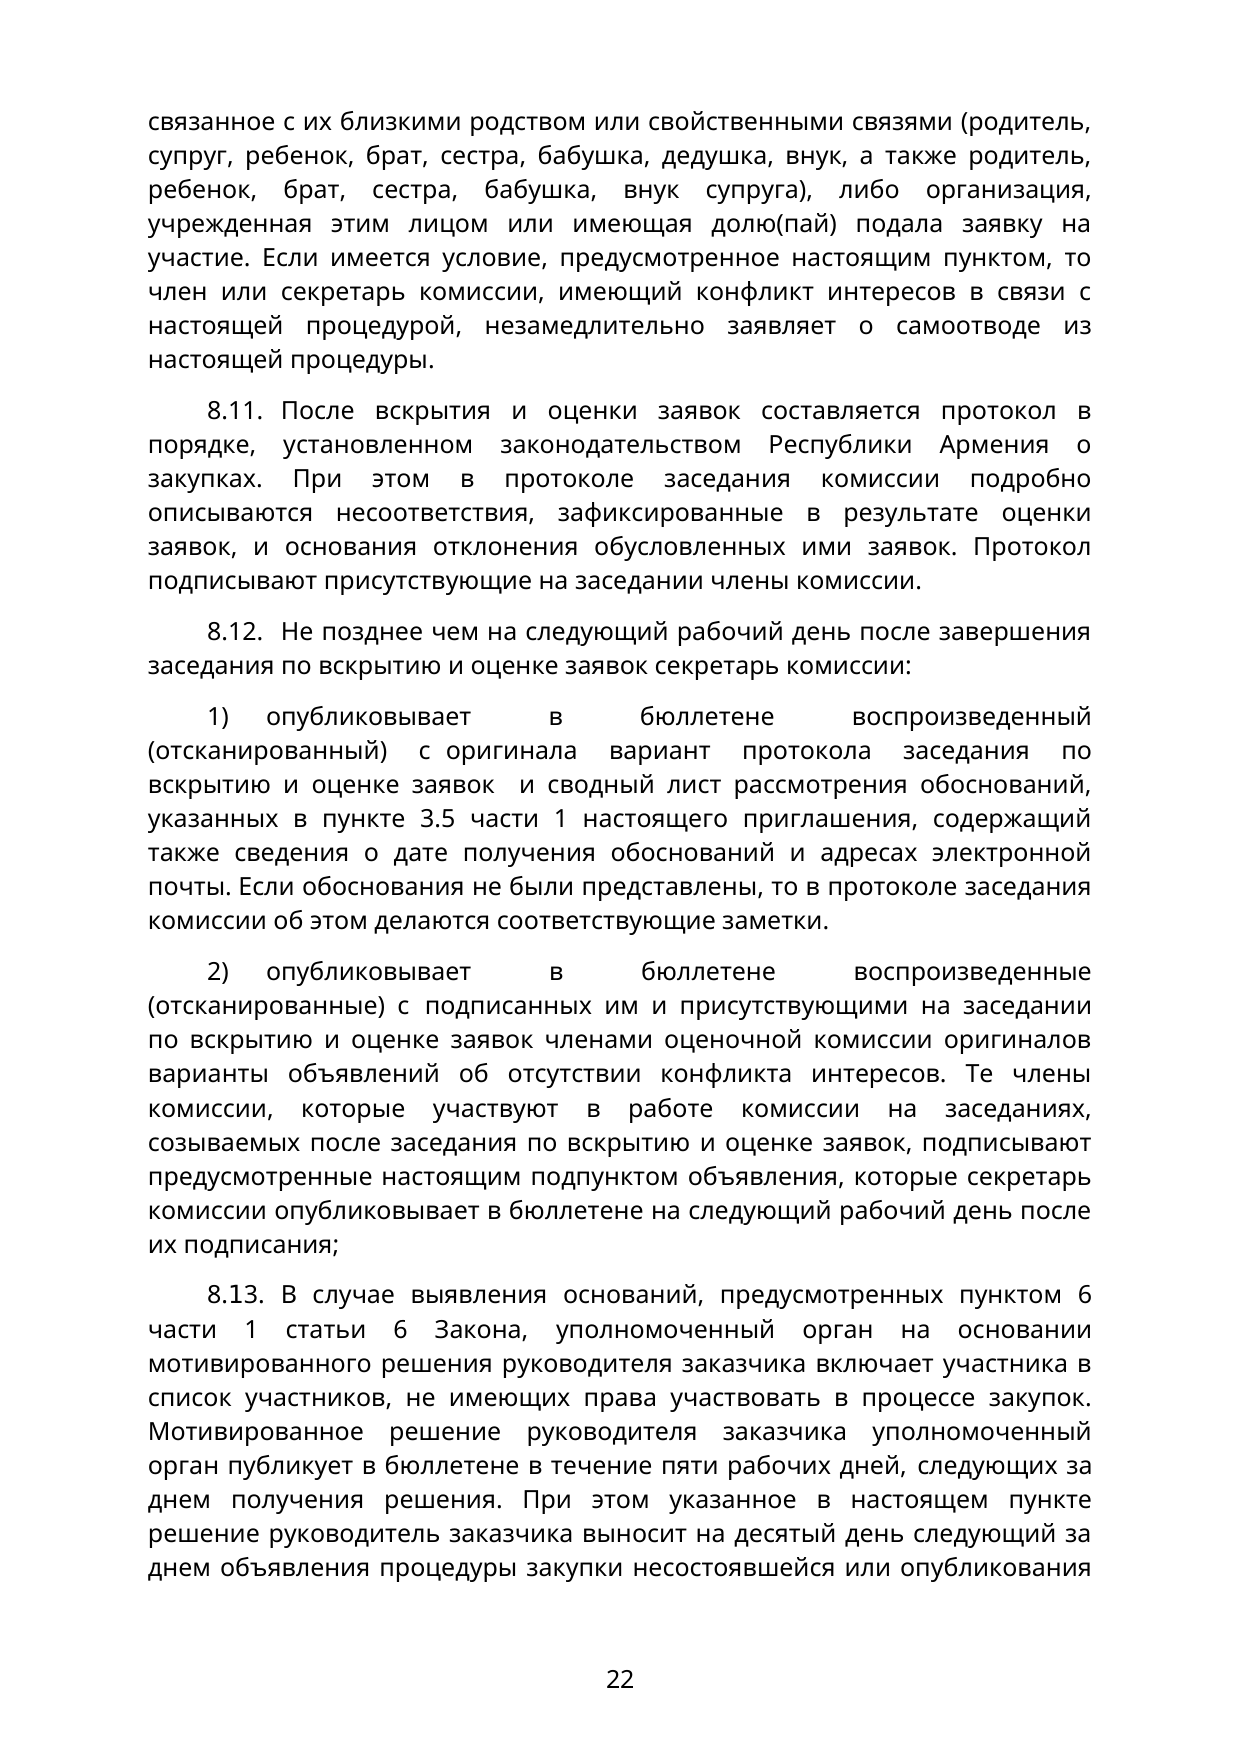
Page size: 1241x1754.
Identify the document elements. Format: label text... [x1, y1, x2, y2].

text 2) опубликовывает в бюллетене воспроизведенные (отсканированные) с подписанных им и присутствующими на заседании по вскрытию и оценке заявок членами оценочной комиссии оригиналов варианты объявлений об отсутствии конфликта интересов. Те члены комиссии, которые участвуют в работе комиссии на заседаниях, созываемых после заседания по вскрытию и оценке заявок, подписывают предусмотренные настоящим подпунктом объявления, которые секретарь комиссии опубликовывает в бюллетене на следующий рабочий день после их подписания; [148, 954, 1092, 1261]
text 1) опубликовывает в бюллетене воспроизведенный (отсканированный) с оригинала вариант протокола заседания по вскрытию и оценке заявок и сводный лист рассмотрения обоснований, указанных в пункте 3.5 части 1 настоящего приглашения, содержащий также сведения о дате получения обоснований и адресах электронной почты. Если обоснования не были представлены, то в протоколе заседания комиссии об этом делаются соответствующие заметки. [148, 698, 1092, 937]
text 8.11. После вскрытия и оценки заявок составляется протокол в порядке, установленном законодательством Республики Армения о закупках. При этом в протоколе заседания комиссии подробно описываются несоответствия, зафиксированные в результате оценки заявок, и основания отклонения обусловленных ими заявок. Протокол подписывают присутствующие на заседании члены комиссии. [148, 393, 1092, 597]
text 8.12. Не позднее чем на следующий рабочий день после завершения заседания по вскрытию и оценке заявок секретарь комиссии: [148, 614, 1092, 682]
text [148, 1277, 1092, 1584]
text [148, 103, 1092, 376]
